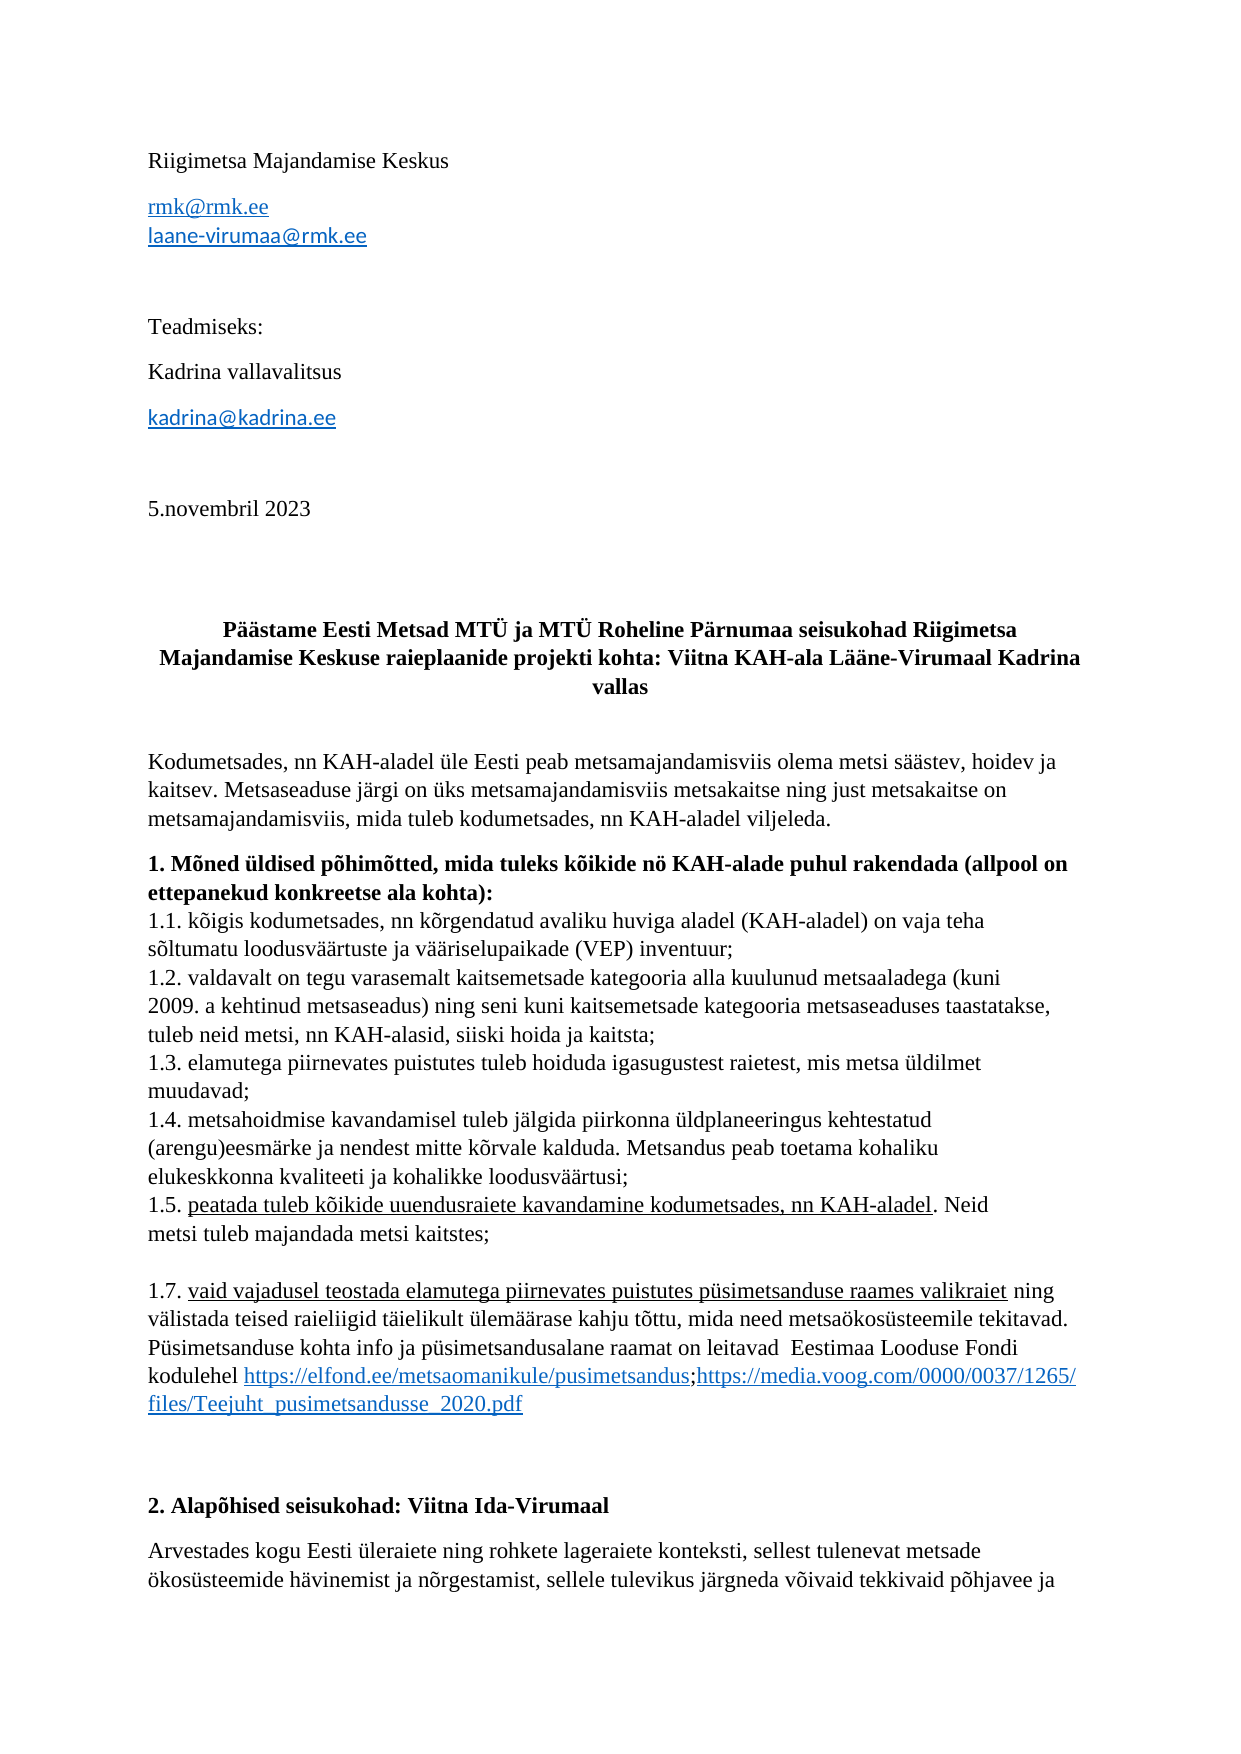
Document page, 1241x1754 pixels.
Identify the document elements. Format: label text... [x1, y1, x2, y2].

text 1. Mõned üldised põhimõtted, mida tuleks kõikide nö KAH-alade puhul rakendada (allpool on ettepanekud konkreetse ala kohta): 1.1. kõigis kodumetsades, nn kõrgendatud avaliku huviga aladel (KAH-aladel) on vaja teha sõltumatu loodusväärtuste ja vääriselupaikade (VEP) inventuur; 1.2. valdavalt on tegu varasemalt kaitsemetsade kategooria alla kuulunud metsaaladega (kuni 2009. a kehtinud metsaseadus) ning seni kuni kaitsemetsade kategooria metsaseaduses taastatakse, tuleb neid metsi, nn KAH-alasid, siiski hoida ja kaitsta; 1.3. elamutega piirnevates puistutes tuleb hoiduda igasugustest raietest, mis metsa üldilmet muudavad; 1.4. metsahoidmise kavandamisel tuleb jälgida piirkonna üldplaneeringus kehtestatud (arengu)eesmärke ja nendest mitte kõrvale kalduda. Metsandus peab toetama kohaliku elukeskkonna kvaliteeti ja kohalikke loodusväärtusi; 1.5. peatada tuleb kõikide uuendusraiete kavandamine kodumetsades, nn KAH-aladel. Neid metsi tuleb majandada metsi kaitstes; 1.7. vaid vajadusel teostada elamutega piirnevates puistutes püsimetsanduse raames valikraiet ning välistada teised raieliigid täielikult ülemäärase kahju tõttu, mida need metsaökosüsteemile tekitavad. Püsimetsanduse kohta info ja püsimetsandusalane raamat on leitavad Eestimaa Looduse Fondi kodulehel https://elfond.ee/metsaomanikule/pusimetsandus;https://media.voog.com/0000/0037/1265/files/Teejuht_pusimetsandusse_2020.pdf [148, 850, 1093, 1417]
text Teadmiseks: [148, 313, 1093, 339]
text Kadrina vallavalitsus [148, 358, 1093, 384]
text Kodumetsades, nn KAH-aladel üle Eesti peab metsamajandamisviis olema metsi säästev, hoidev ja kaitsev. Metsaseaduse järgi on üks metsamajandamisviis metsakaitse ning just metsakaitse on metsamajandamisviis, mida tuleb kodumetsades, nn KAH-aladel viljeleda. [148, 748, 1093, 831]
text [148, 1537, 1093, 1592]
text laane-virumaa@rmk.ee [148, 221, 1093, 249]
text 5.novembril 2023 [148, 495, 1093, 522]
text Päästame Eesti Metsad MTÜ ja MTÜ Roheline Pärnumaa seisukohad Riigimetsa Majandamise Keskuse raieplaanide projekti kohta: Viitna KAH-ala Lääne-Virumaal Kadrina vallas [148, 616, 1093, 729]
text 2. Alapõhised seisukohad: Viitna Ida-Virumaal [148, 1436, 1093, 1519]
text rmk@rmk.ee [148, 193, 1093, 219]
text Riigimetsa Majandamise Keskus [148, 148, 1093, 174]
text kadrina@kadrina.ee [148, 403, 1093, 431]
